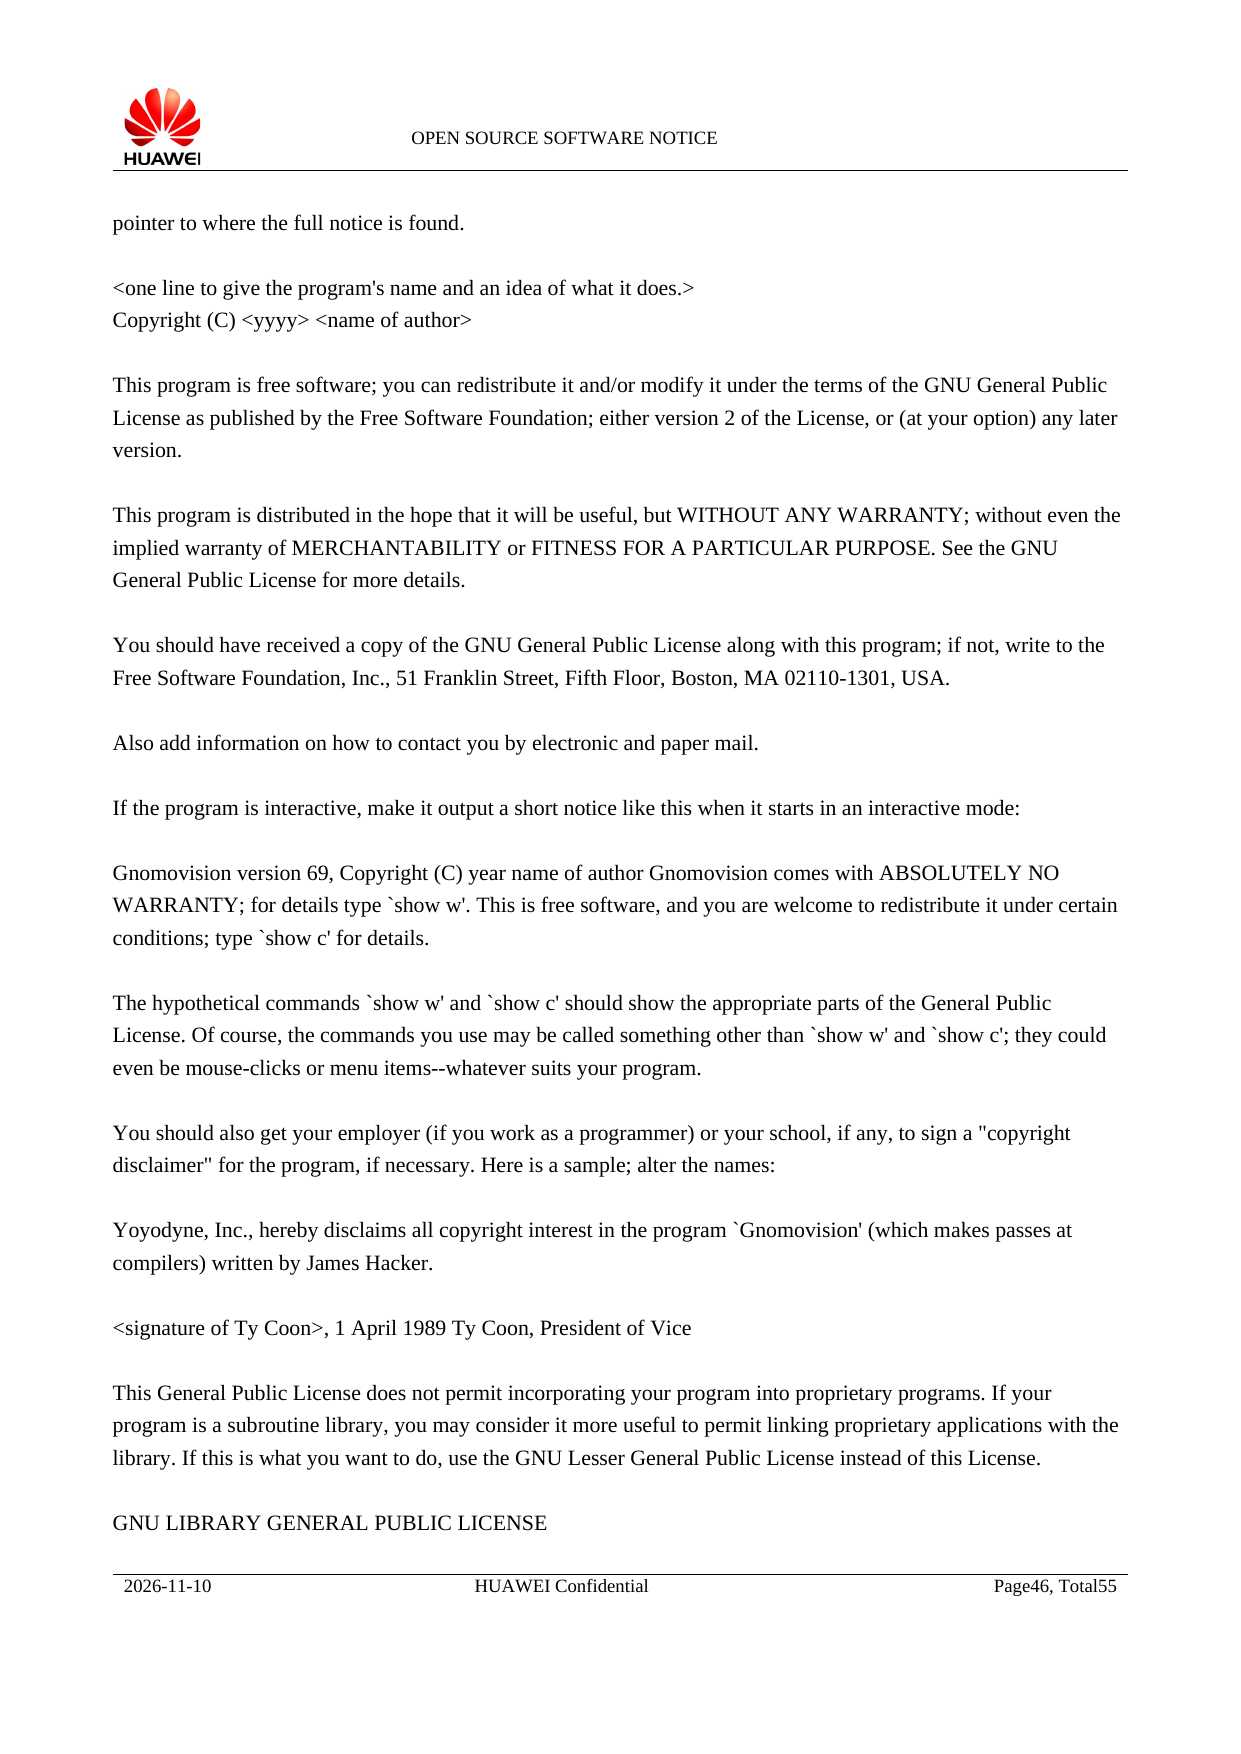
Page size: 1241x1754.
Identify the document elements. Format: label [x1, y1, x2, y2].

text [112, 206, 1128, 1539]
picture [124, 88, 201, 165]
